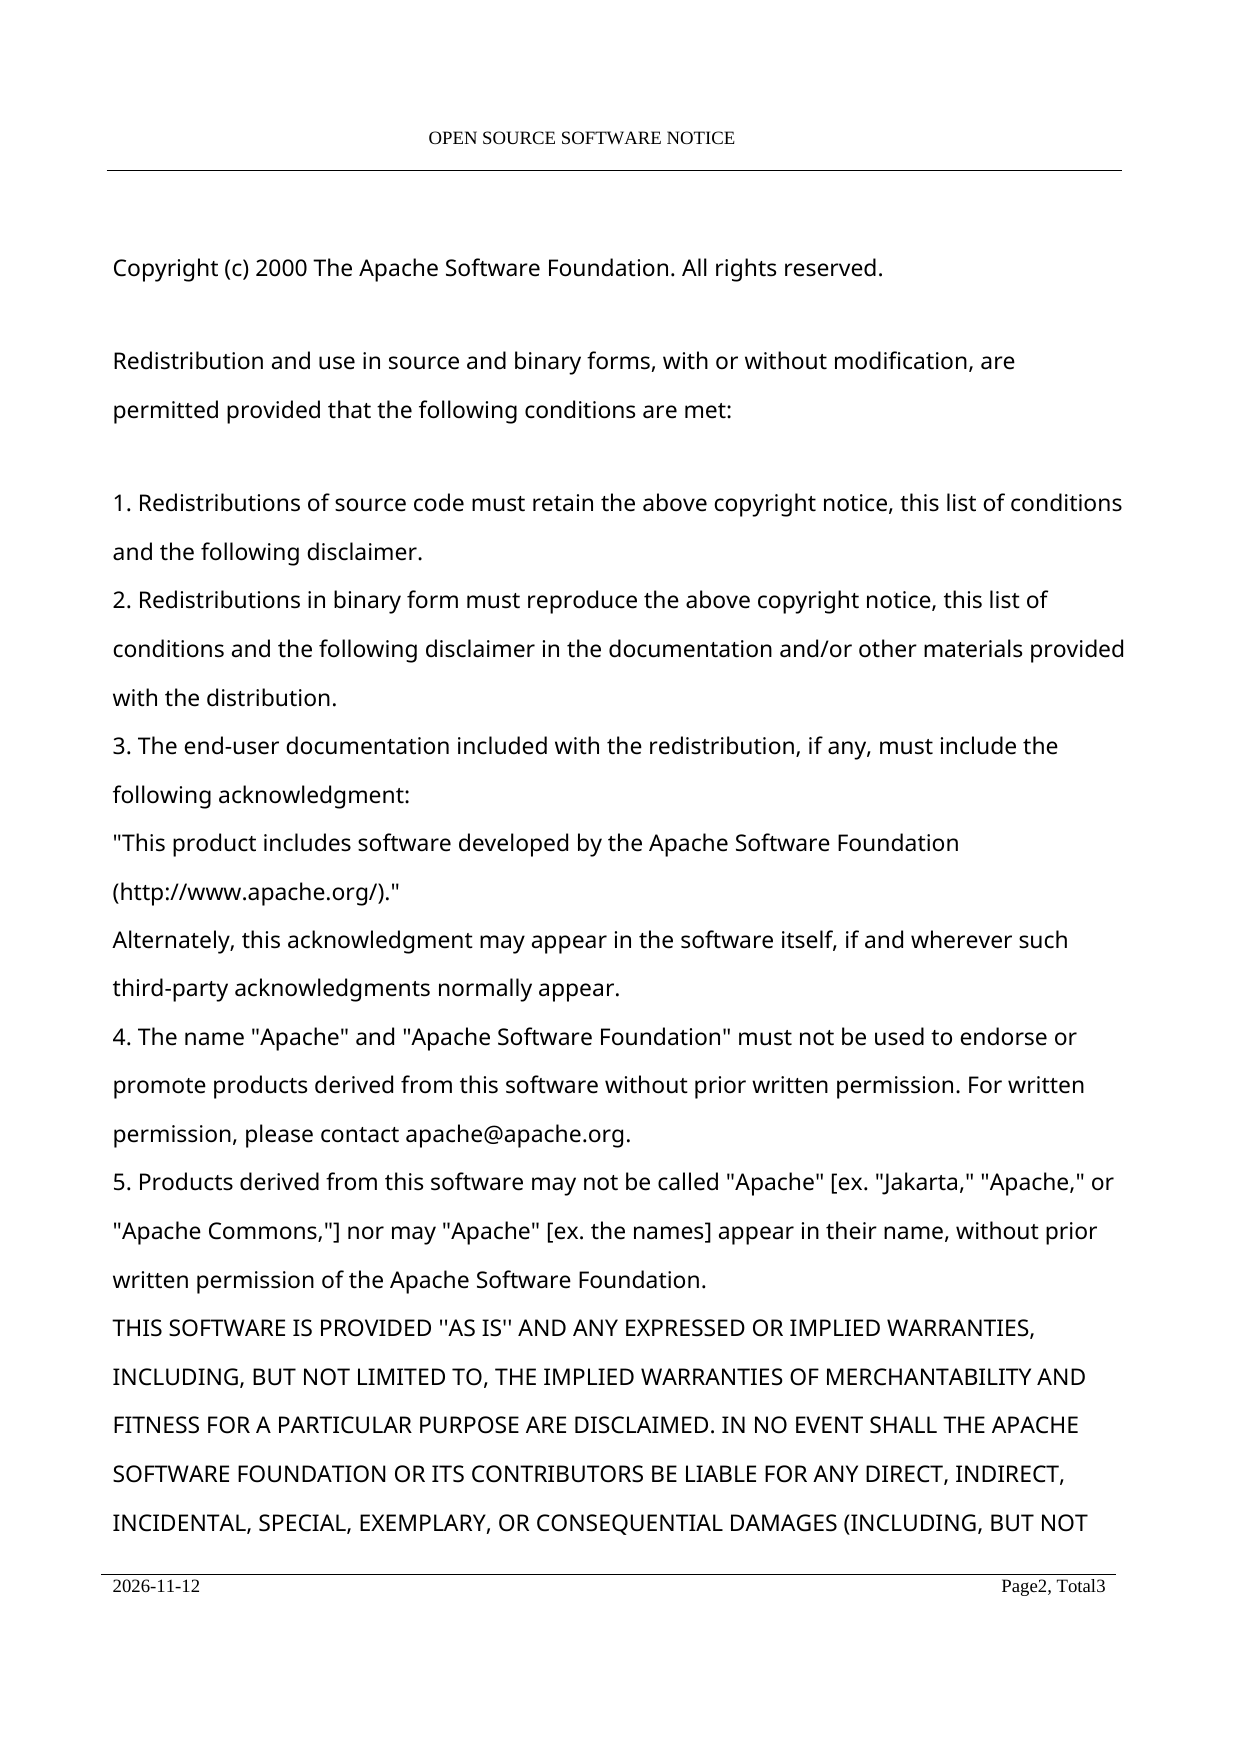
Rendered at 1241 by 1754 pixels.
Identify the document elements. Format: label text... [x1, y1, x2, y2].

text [112, 1311, 1128, 1538]
text 2. Redistributions in binary form must reproduce the above copyright notice, this list of conditions and the following disclaimer in the documentation and/or other materials provided with the distribution. [112, 583, 1128, 713]
text 5. Products derived from this software may not be called "Apache" [ex. "Jakarta," "Apache," or "Apache Commons,"] nor may "Apache" [ex. the names] appear in their name, without prior written permission of the Apache Software Foundation. [112, 1165, 1128, 1295]
text 4. The name "Apache" and "Apache Software Foundation" must not be used to endorse or promote products derived from this software without prior written permission. For written permission, please contact apache@apache.org. [112, 1020, 1128, 1150]
text 3. The end-user documentation included with the redistribution, if any, must include the following acknowledgment: [112, 729, 1128, 810]
text 1. Redistributions of source code must retain the above copyright notice, this list of conditions and the following disclaimer. [112, 487, 1128, 568]
text Copyright (c) 2000 The Apache Software Foundation. All rights reserved. [112, 251, 1128, 284]
text "This product includes software developed by the Apache Software Foundation (http://www.apache.org/)." [112, 826, 1128, 907]
text Redistribution and use in source and binary forms, with or without modification, are permitted provided that the following conditions are met: [112, 345, 1128, 426]
text Alternately, this acknowledgment may appear in the software itself, if and wherever such third-party acknowledgments normally appear. [112, 923, 1128, 1004]
